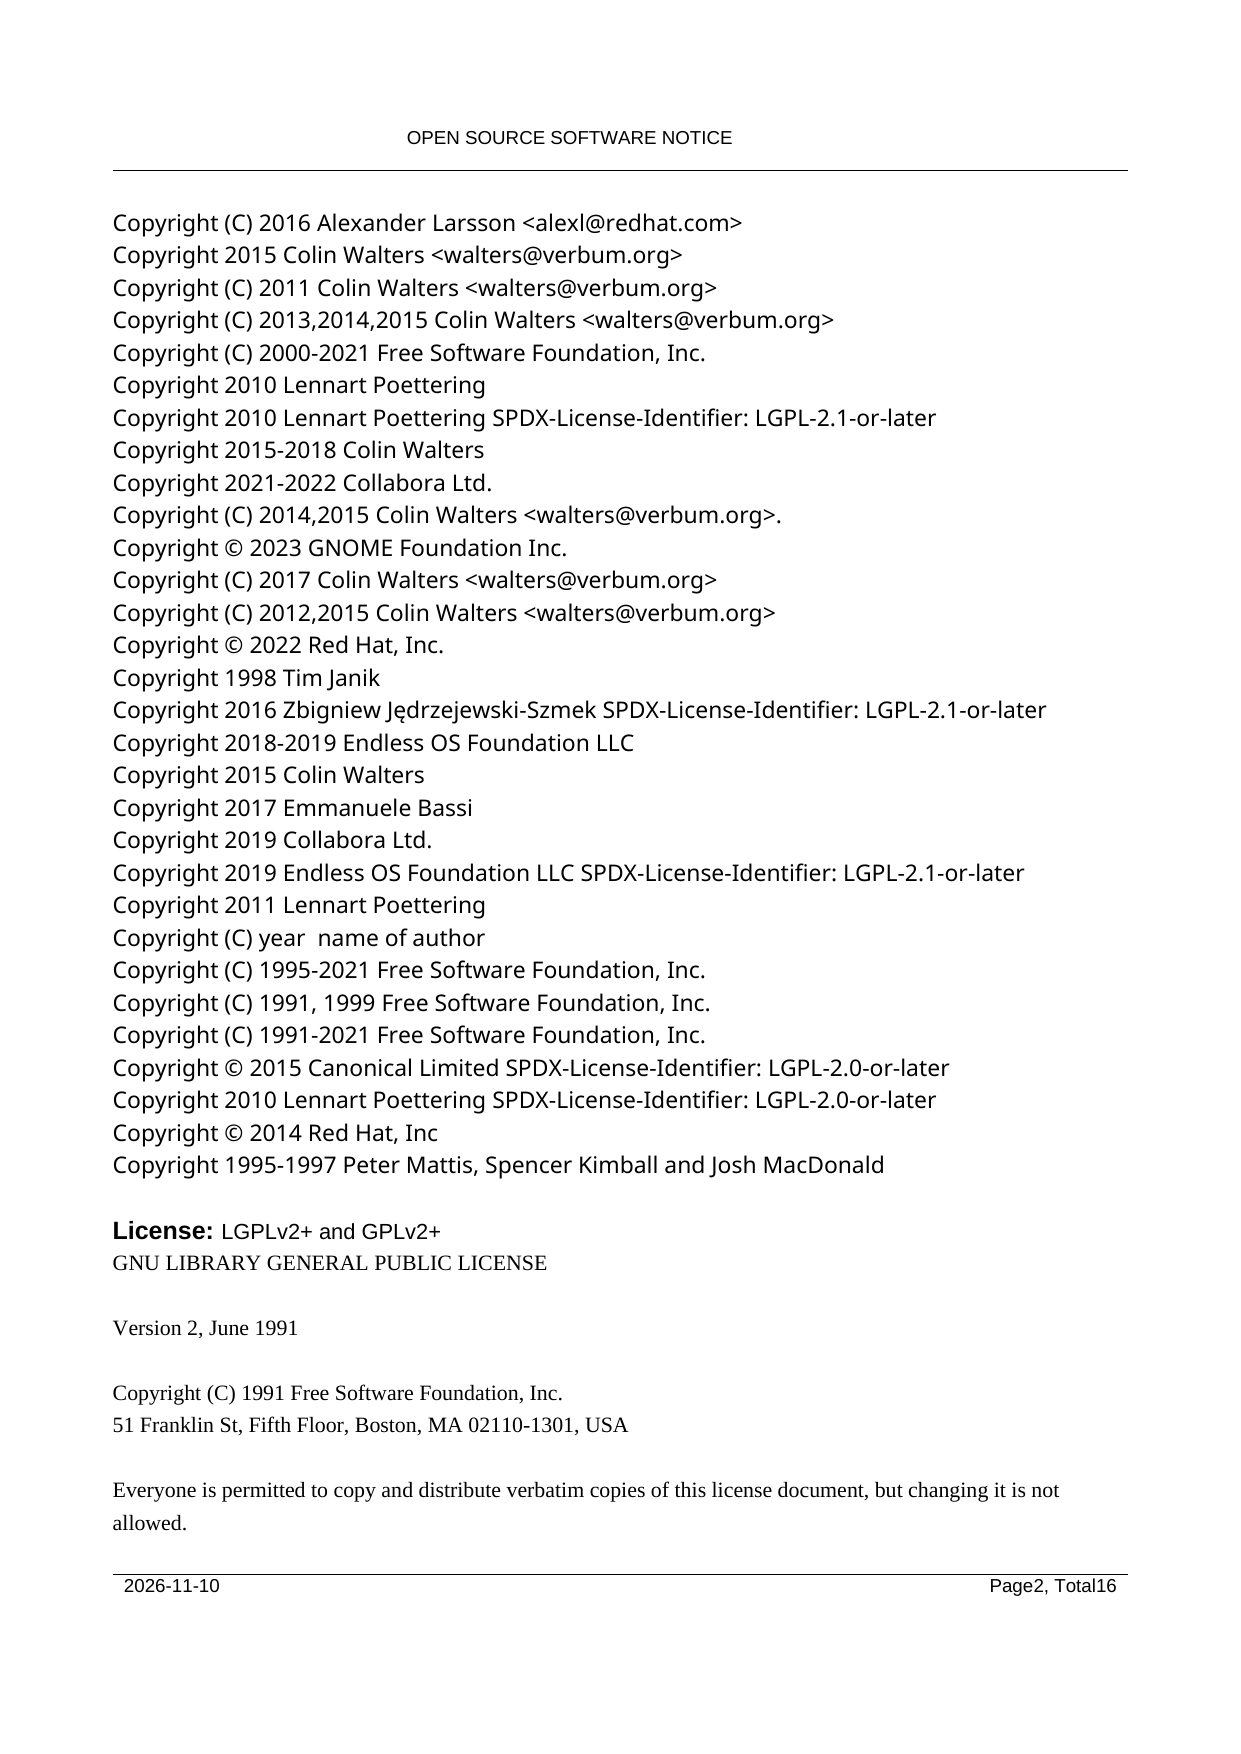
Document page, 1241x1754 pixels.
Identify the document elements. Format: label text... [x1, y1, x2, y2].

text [112, 206, 1128, 1214]
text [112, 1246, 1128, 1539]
text License: LGPLv2+ and GPLv2+ [112, 1214, 1128, 1246]
